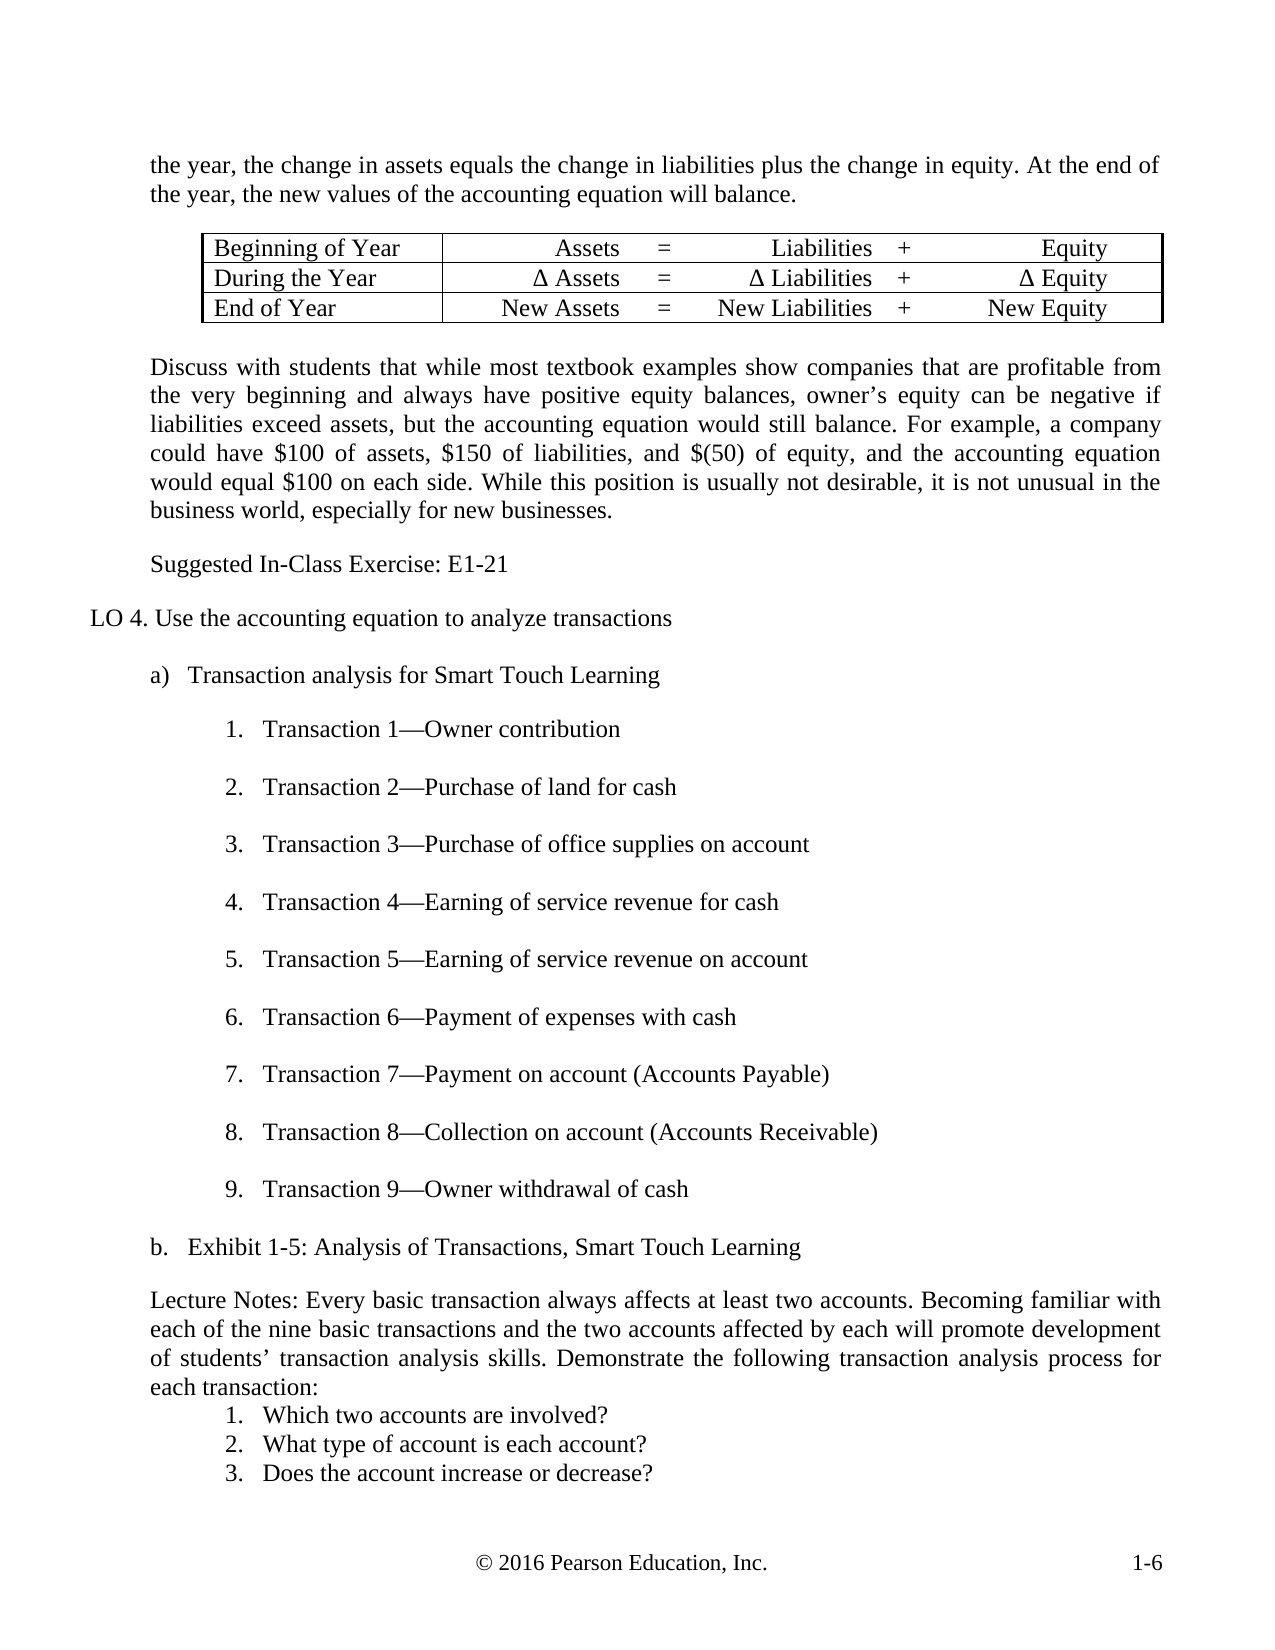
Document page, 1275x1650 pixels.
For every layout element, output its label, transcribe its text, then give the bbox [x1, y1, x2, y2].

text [150, 150, 1162, 207]
table_header Equity . [923, 234, 1161, 262]
list Transaction 9—Owner withdrawal of cash [225, 1174, 1162, 1203]
list Transaction 3—Purchase of office supplies on account [225, 829, 1162, 858]
list Transaction analysis for Smart Touch Learning [150, 660, 1162, 689]
text Lecture Notes: Every basic transaction always affects at least two accounts. Becoming familiar with each of the nine basic transactions and the two accounts affected by each will promote development of students’ transaction analysis skills. Demonstrate the following transaction analysis process for each transaction: [150, 1285, 1162, 1400]
list Does the account increase or decrease? [225, 1458, 1162, 1487]
table_cell Δ Liabilities + [683, 263, 922, 292]
table_cell New Equity . [923, 293, 1161, 322]
table_header Assets = [443, 234, 682, 262]
list Use the accounting equation to analyze transactions [90, 603, 1162, 632]
list What type of account is each account? [225, 1429, 1162, 1458]
list Transaction 7—Payment on account (Accounts Payable) [225, 1059, 1162, 1088]
list Exhibit 1-5: Analysis of Transactions, Smart Touch Learning [150, 1232, 1162, 1260]
table_header Liabilities + [683, 234, 922, 262]
list Which two accounts are involved? [225, 1400, 1162, 1429]
table_cell Δ Equity . [923, 263, 1161, 292]
list Transaction 8—Collection on account (Accounts Receivable) [225, 1117, 1162, 1145]
table_cell Δ Assets = [443, 263, 682, 292]
list Transaction 4—Earning of service revenue for cash [225, 887, 1162, 915]
table_cell New Assets = [443, 293, 682, 322]
list Transaction 1—Owner contribution [225, 714, 1162, 743]
list Transaction 5—Earning of service revenue on account [225, 944, 1162, 973]
table_cell End of Year [204, 293, 442, 322]
text Discuss with students that while most textbook examples show companies that are profitable from the very beginning and always have positive equity balances, owner’s equity can be negative if liabilities exceed assets, but the accounting equation would still balance. For example, a company could have $100 of assets, $150 of liabilities, and $(50) of equity, and the accounting equation would equal $100 on each side. While this position is usually not desirable, it is not unusual in the business world, especially for new businesses. [150, 352, 1162, 524]
table_cell During the Year [204, 263, 442, 292]
list Transaction 2—Purchase of land for cash [225, 772, 1162, 800]
table_header Beginning of Year [204, 234, 442, 262]
list Transaction 6—Payment of expenses with cash [225, 1002, 1162, 1030]
list Suggested In-Class Exercise: E1-21 [150, 549, 1162, 578]
table_cell New Liabilities + [683, 293, 922, 322]
